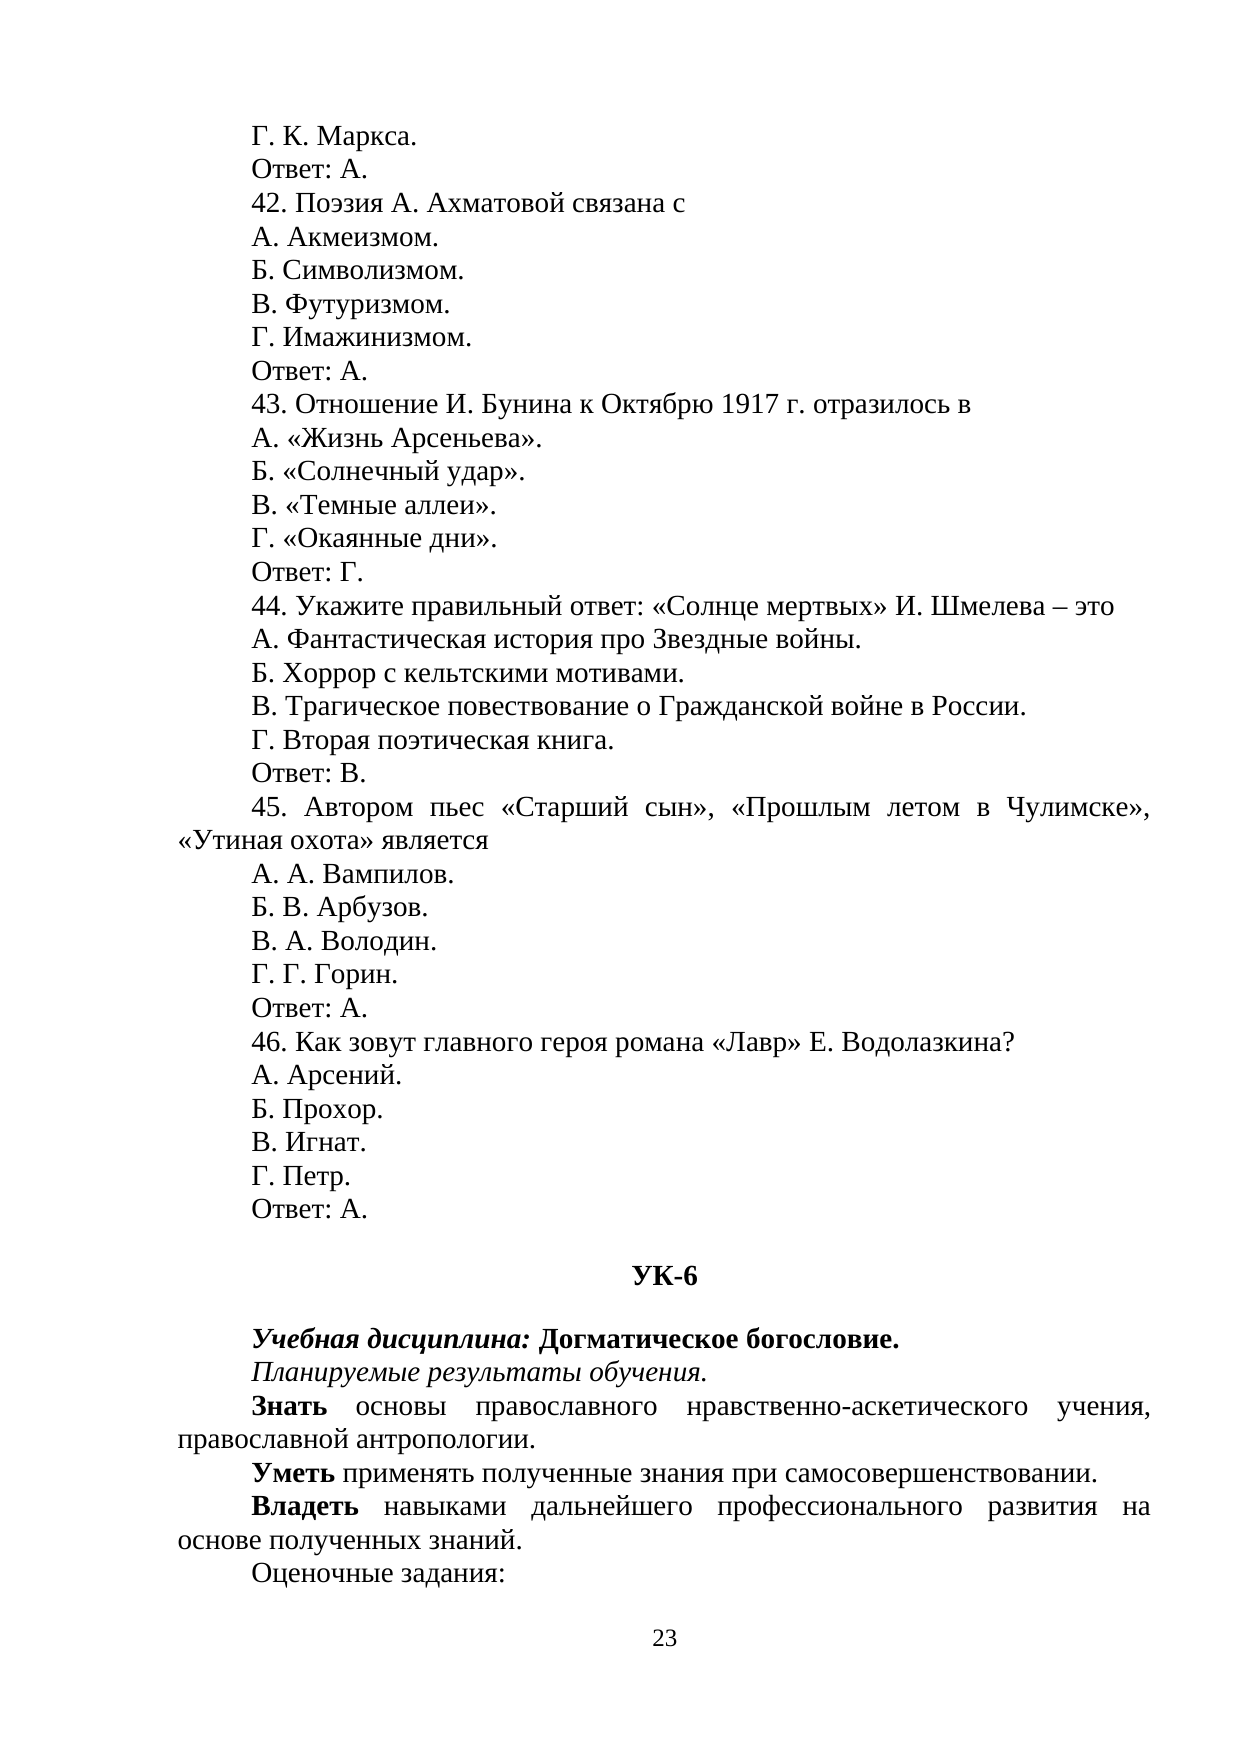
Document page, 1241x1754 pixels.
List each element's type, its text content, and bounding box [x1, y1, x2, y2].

text Б. В. Арбузов. [177, 889, 1152, 923]
text Ответ: В. [177, 755, 1152, 789]
text А. А. Вампилов. [177, 856, 1152, 889]
text Уметь применять полученные знания при самосовершенствовании. [177, 1455, 1152, 1488]
text Г. Вторая поэтическая книга. [177, 722, 1152, 755]
text Планируемые результаты обучения. [177, 1354, 1152, 1388]
text А. Фантастическая история про Звездные войны. [177, 621, 1152, 655]
text Ответ: А. [177, 152, 1152, 185]
text Б. Символизмом. [177, 252, 1152, 286]
text 44. Укажите правильный ответ: «Солнце мертвых» И. Шмелева – это [177, 588, 1152, 621]
text Ответ: А. [177, 353, 1152, 386]
text 43. Отношение И. Бунина к Октябрю 1917 г. отразилось в [177, 386, 1152, 420]
text В. А. Володин. [177, 923, 1152, 957]
text Ответ: А. [177, 990, 1152, 1024]
text Г. К. Маркса. [177, 118, 1152, 152]
text 45. Автором пьес «Старший сын», «Прошлым летом в Чулимске», «Утиная охота» является [177, 789, 1152, 856]
text Ответ: А. [177, 1191, 1152, 1225]
text Б. Прохор. [177, 1091, 1152, 1124]
text Г. «Окаянные дни». [177, 521, 1152, 554]
text 46. Как зовут главного героя романа «Лавр» Е. Водолазкина? [177, 1024, 1152, 1057]
text Учебная дисциплина: Догматическое богословие. [177, 1321, 1152, 1354]
text В. Трагическое повествование о Гражданской войне в России. [177, 688, 1152, 722]
text В. «Темные аллеи». [177, 487, 1152, 521]
text А. «Жизнь Арсеньева». [177, 420, 1152, 453]
text А. Акмеизмом. [177, 219, 1152, 252]
text Б. Хоррор с кельтскими мотивами. [177, 655, 1152, 688]
text В. Игнат. [177, 1124, 1152, 1158]
text Владеть навыками дальнейшего профессионального развития на основе полученных знаний. [177, 1488, 1152, 1556]
text УК-6 [177, 1258, 1152, 1292]
text Ответ: Г. [177, 554, 1152, 588]
text 42. Поэзия А. Ахматовой связана с [177, 185, 1152, 219]
text В. Футуризмом. [177, 286, 1152, 319]
text А. Арсений. [177, 1057, 1152, 1091]
text Знать основы православного нравственно-аскетического учения, православной антропологии. [177, 1388, 1152, 1455]
text Б. «Солнечный удар». [177, 453, 1152, 487]
text Г. Имажинизмом. [177, 319, 1152, 353]
text Оценочные задания: [177, 1556, 1152, 1589]
text Г. Г. Горин. [177, 957, 1152, 990]
text Г. Петр. [177, 1158, 1152, 1191]
